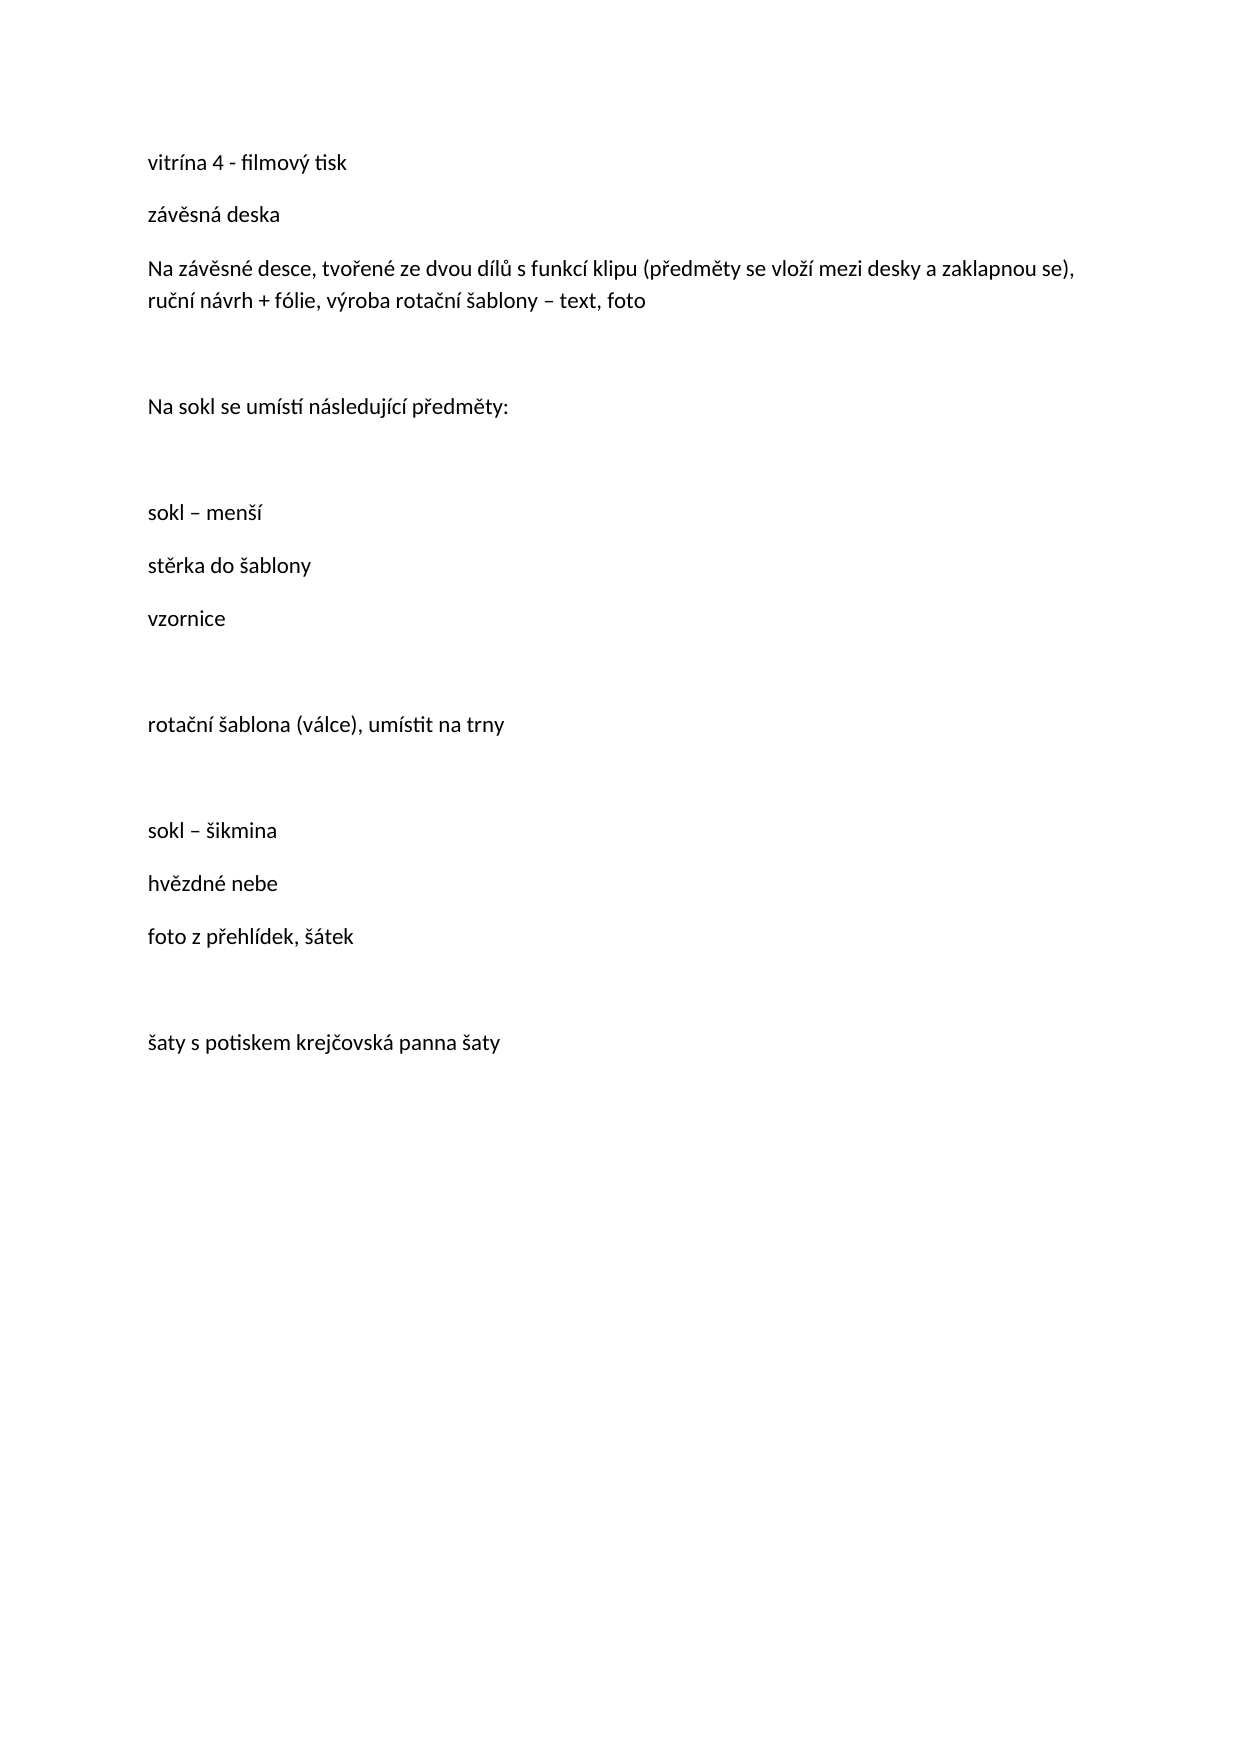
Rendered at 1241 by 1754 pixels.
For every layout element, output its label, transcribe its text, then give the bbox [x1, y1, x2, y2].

text Na sokl se umístí následující předměty: [148, 392, 1093, 420]
text závěsná deska [148, 201, 1093, 229]
text hvězdné nebe [148, 869, 1093, 897]
text vzornice [148, 604, 1093, 632]
text šaty s potiskem krejčovská panna šaty [148, 1028, 1093, 1056]
text foto z přehlídek, šátek [148, 922, 1093, 950]
text sokl – šikmina [148, 816, 1093, 844]
text sokl – menší [148, 498, 1093, 526]
text stěrka do šablony [148, 551, 1093, 579]
text rotační šablona (válce), umístit na trny [148, 710, 1093, 738]
text Na závěsné desce, tvořené ze dvou dílů s funkcí klipu (předměty se vloží mezi desky a zaklapnou se), ruční návrh + fólie, výroba rotační šablony – text, foto [148, 254, 1093, 314]
text vitrína 4 - filmový tisk [148, 148, 1093, 176]
